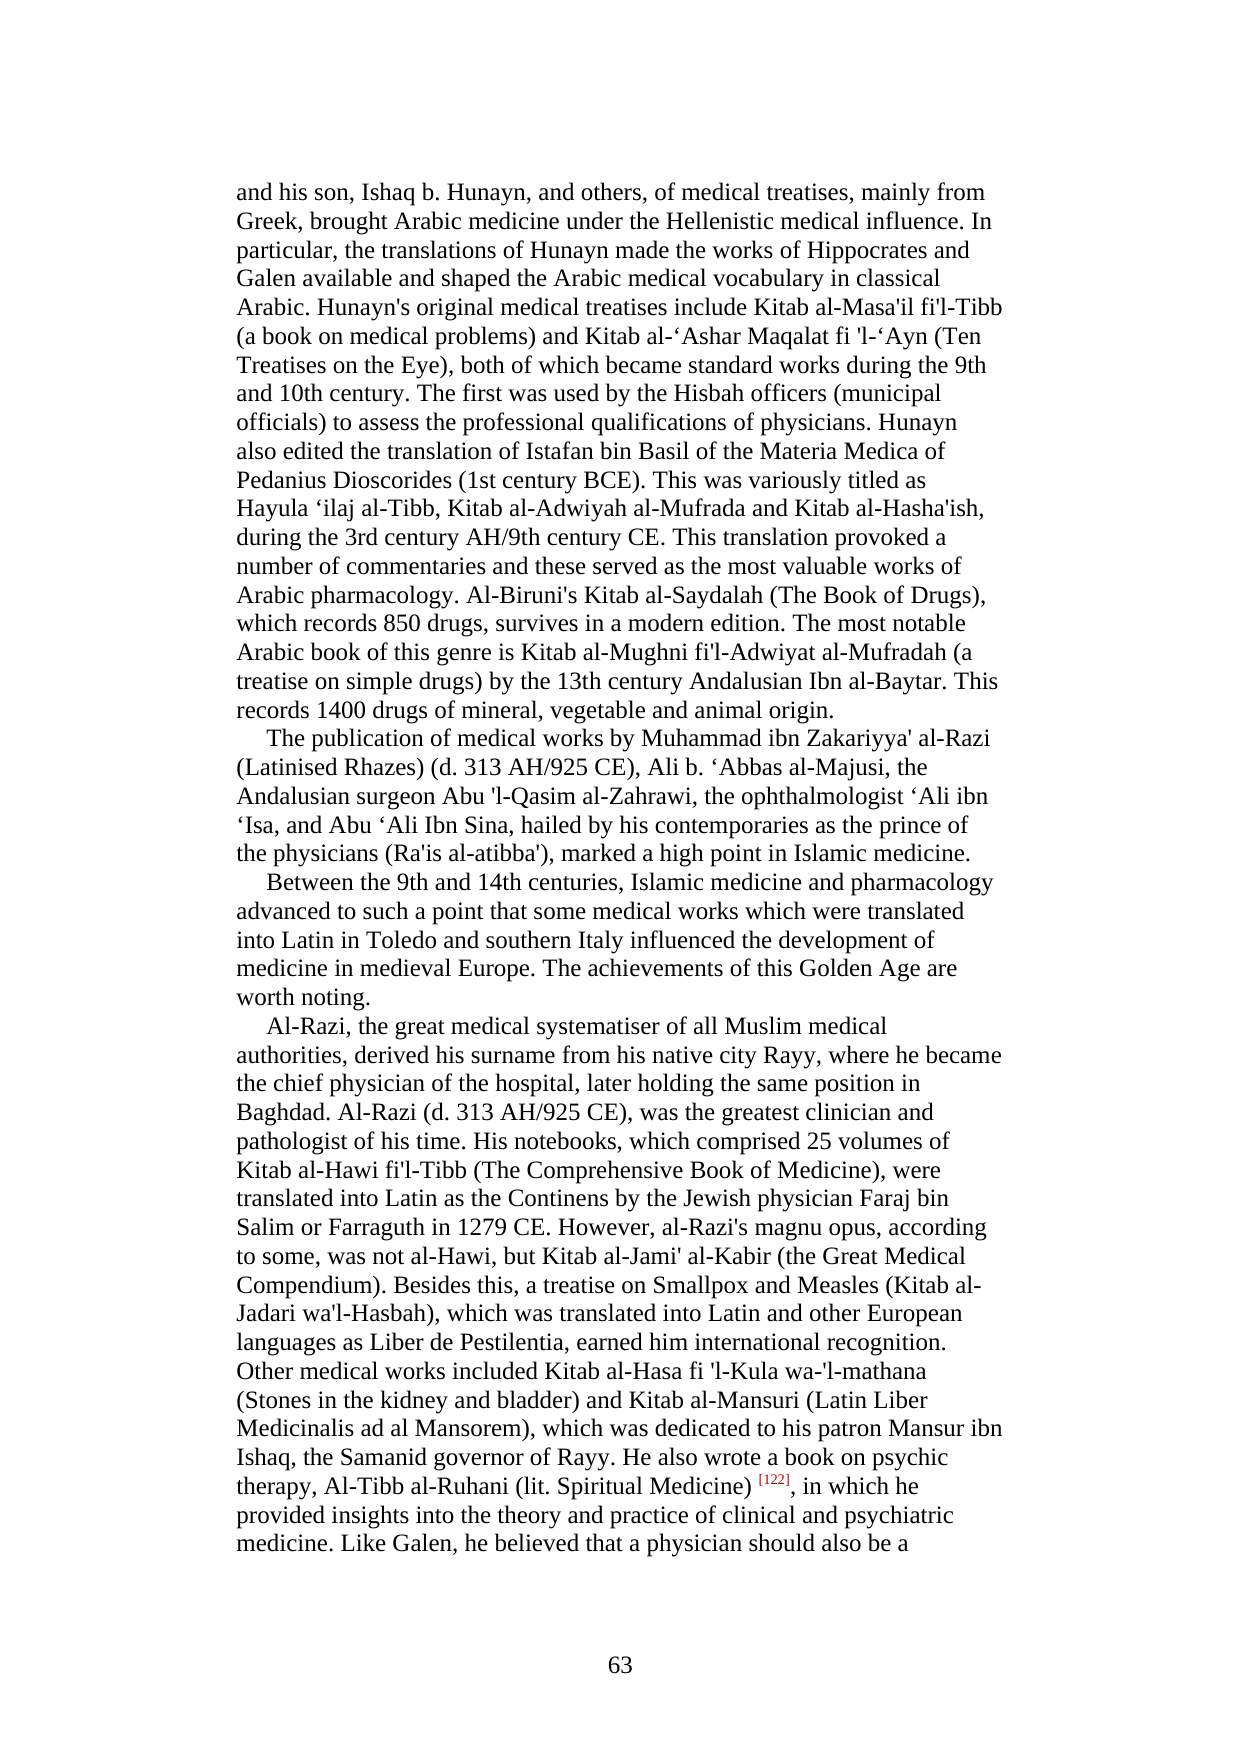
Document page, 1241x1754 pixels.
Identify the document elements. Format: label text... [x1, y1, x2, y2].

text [236, 177, 1004, 723]
text Between the 9th and 14th centuries, Islamic medicine and pharmacology advanced to such a point that some medical works which were translated into Latin in Toledo and southern Italy influenced the development of medicine in medieval Europe. The achievements of this Golden Age are worth noting. [236, 867, 1004, 1011]
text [236, 1011, 1004, 1557]
text The publication of medical works by Muhammad ibn Zakariyya' al-Razi (Latinised Rhazes) (d. 313 AH/925 CE), Ali b. ‘Abbas al-Majusi, the Andalusian surgeon Abu 'l-Qasim al-Zahrawi, the ophthalmologist ‘Ali ibn ‘Isa, and Abu ‘Ali Ibn Sina, hailed by his contemporaries as the prince of the physicians (Ra'is al-atibba'), marked a high point in Islamic medicine. [236, 723, 1004, 867]
